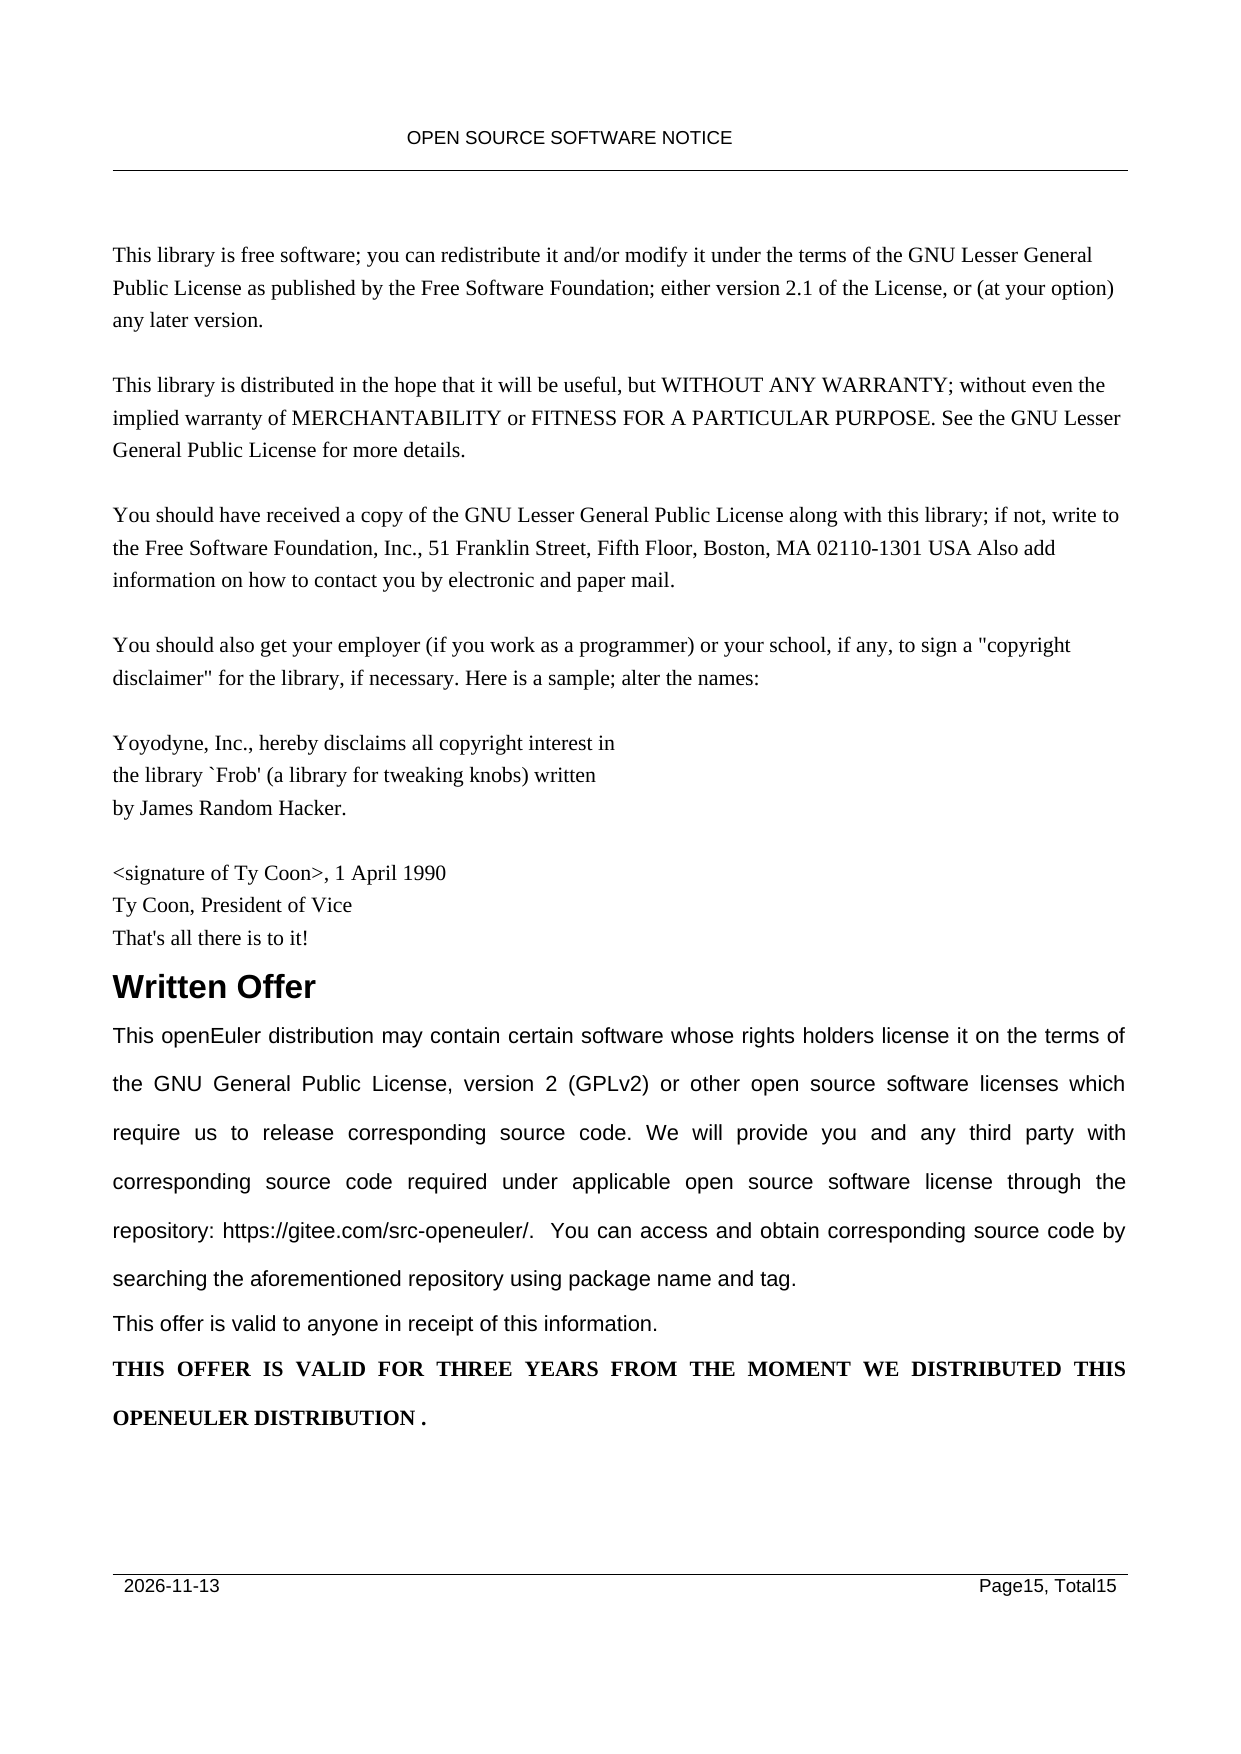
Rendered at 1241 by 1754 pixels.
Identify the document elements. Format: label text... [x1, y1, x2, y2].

text This openEuler distribution may contain certain software whose rights holders license it on the terms of the GNU General Public License, version 2 (GPLv2) or other open source software licenses which require us to release corresponding source code. We will provide you and any third party with corresponding source code required under applicable open source software license through the repository: https://gitee.com/src-openeuler/. You can access and obtain corresponding source code by searching the aforementioned repository using package name and tag. [112, 1019, 1128, 1295]
text This offer is valid to anyone in receipt of this information. [112, 1308, 1128, 1340]
text Written Offer [112, 954, 1128, 1019]
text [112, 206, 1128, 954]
text THIS OFFER IS VALID FOR THREE YEARS FROM THE MOMENT WE DISTRIBUTED THIS OPENEULER DISTRIBUTION . [112, 1353, 1128, 1434]
